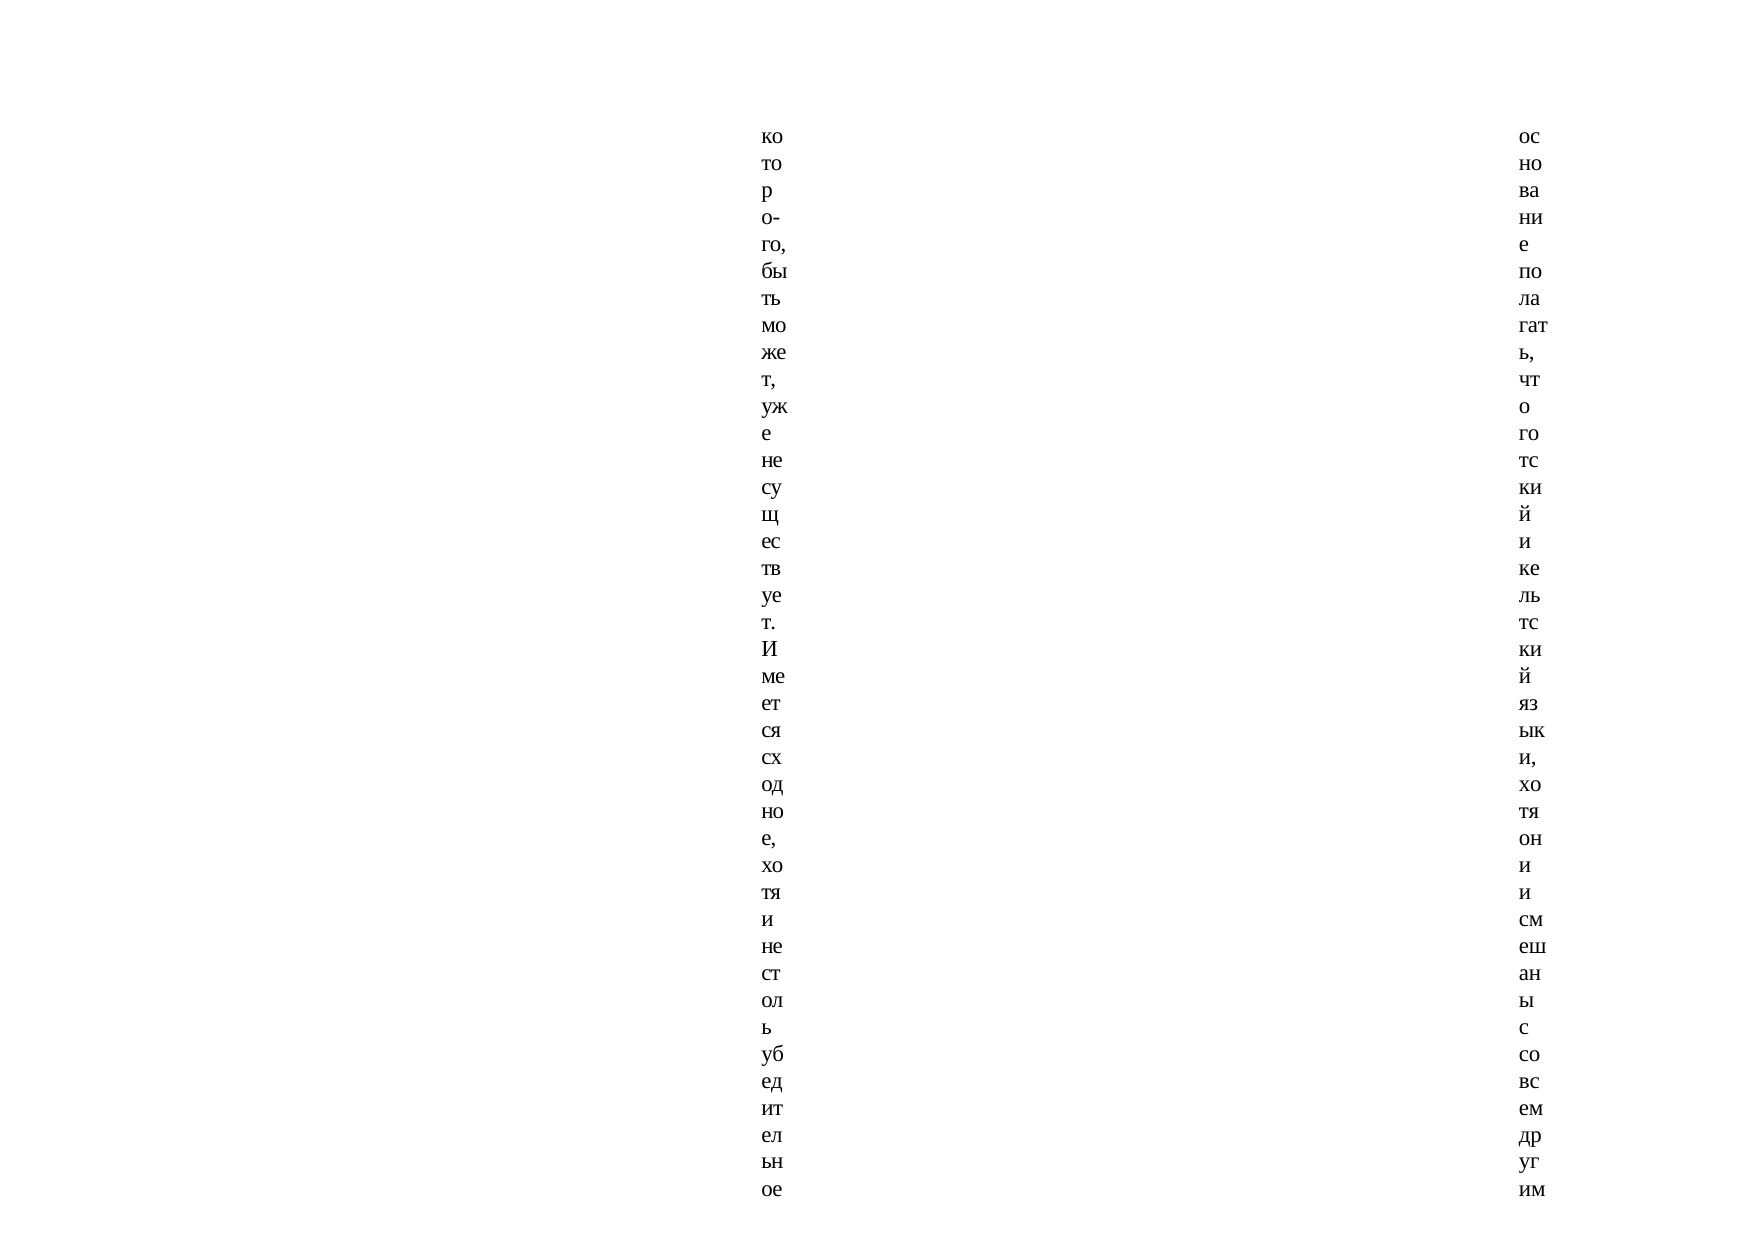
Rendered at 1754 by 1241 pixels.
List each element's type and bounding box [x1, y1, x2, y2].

text [761, 122, 788, 1201]
text [1519, 122, 1548, 1201]
